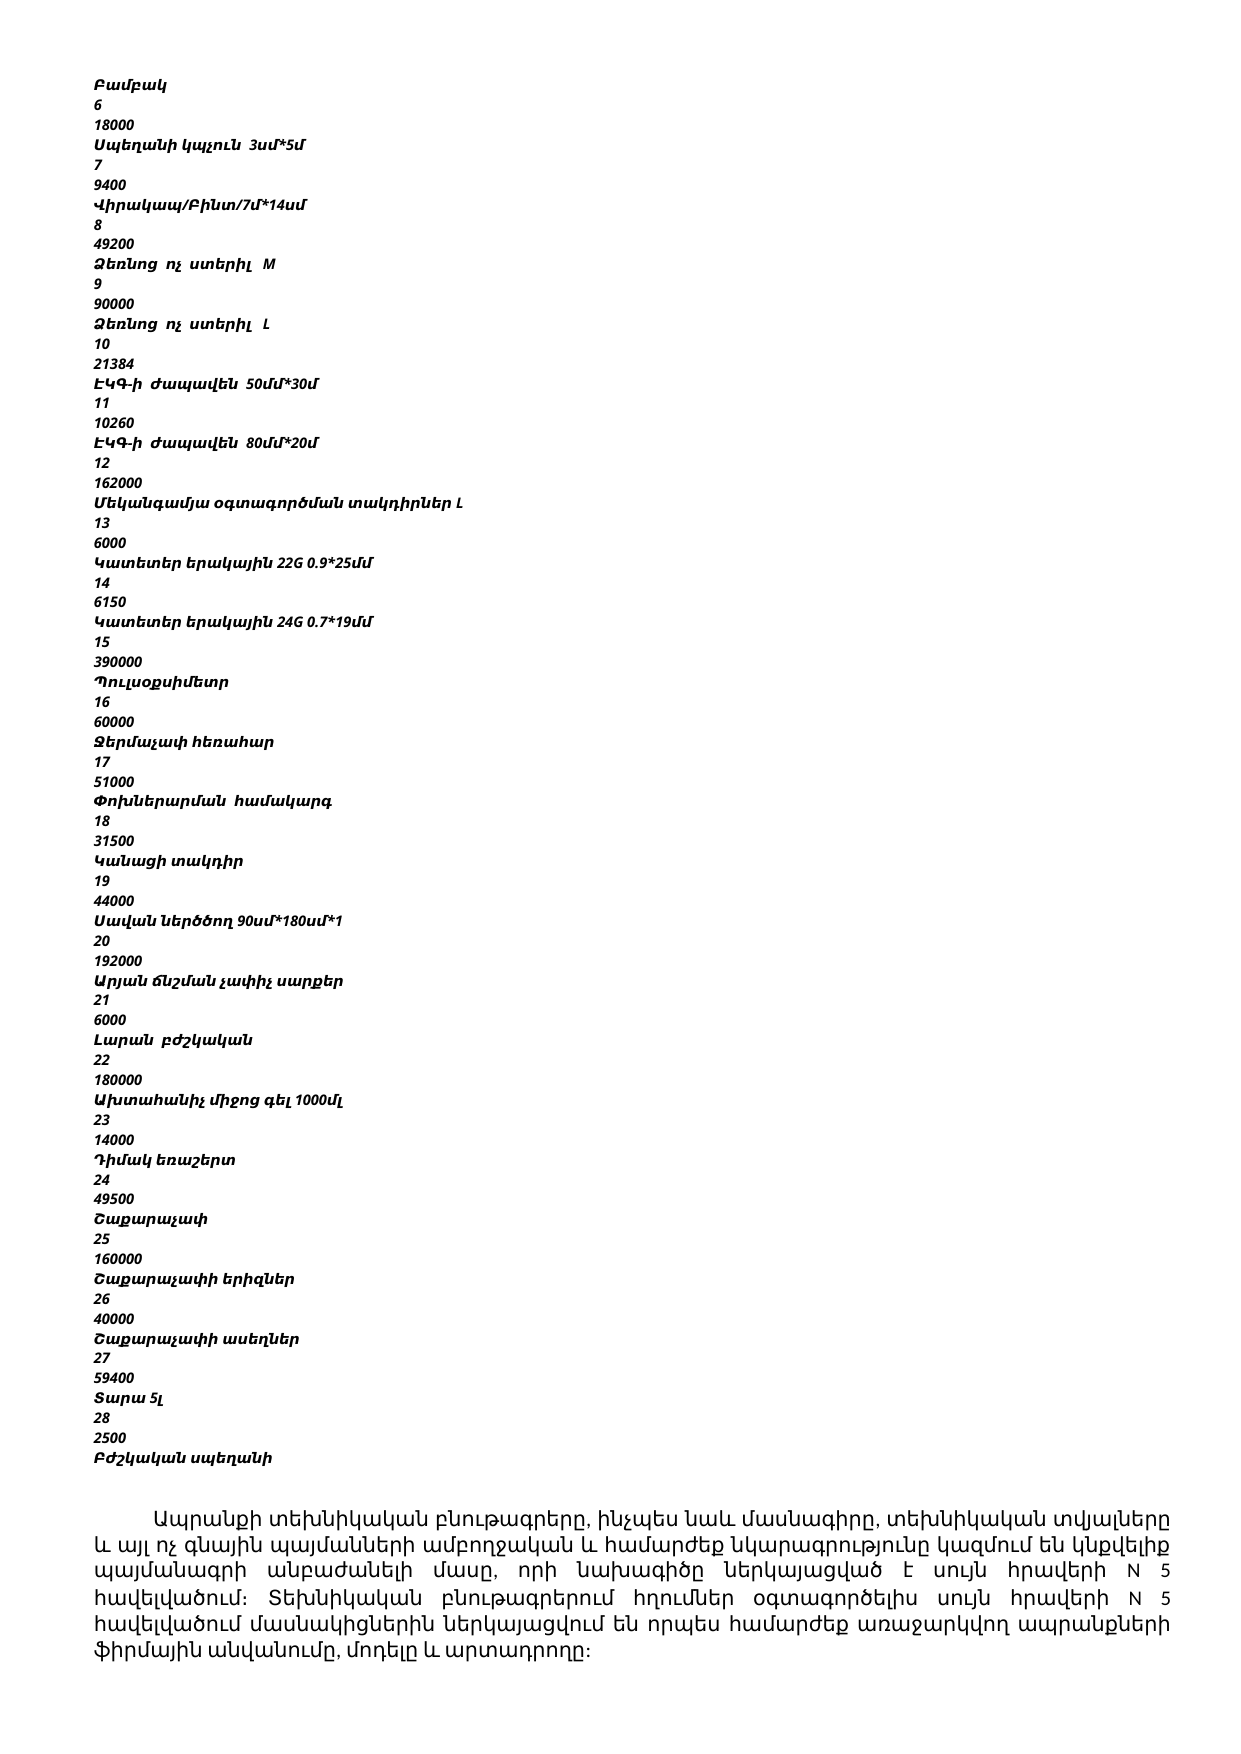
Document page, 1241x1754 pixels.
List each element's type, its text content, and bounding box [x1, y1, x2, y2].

text Ապրանքի տեխնիկական բնութագրերը, ինչպես նաև մասնագիրը, տեխնիկական տվյալները և այլ ոչ գնային պայմանների ամբողջական և համարժեք նկարագրությունը կազմում են կնքվելիք պայմանագրի անբաժանելի մասը, որի նախագիծը ներկայացված է սույն հրավերի N 5 հավելվածում։ Տեխնիկական բնութագրերում հղումներ օգտագործելիս սույն հրավերի N 5 հավելվածում մասնակիցներին ներկայացվում են որպես համարժեք առաջարկվող ապրանքների ֆիրմային անվանումը, մոդելը և արտադրողը: [94, 1507, 1171, 1662]
